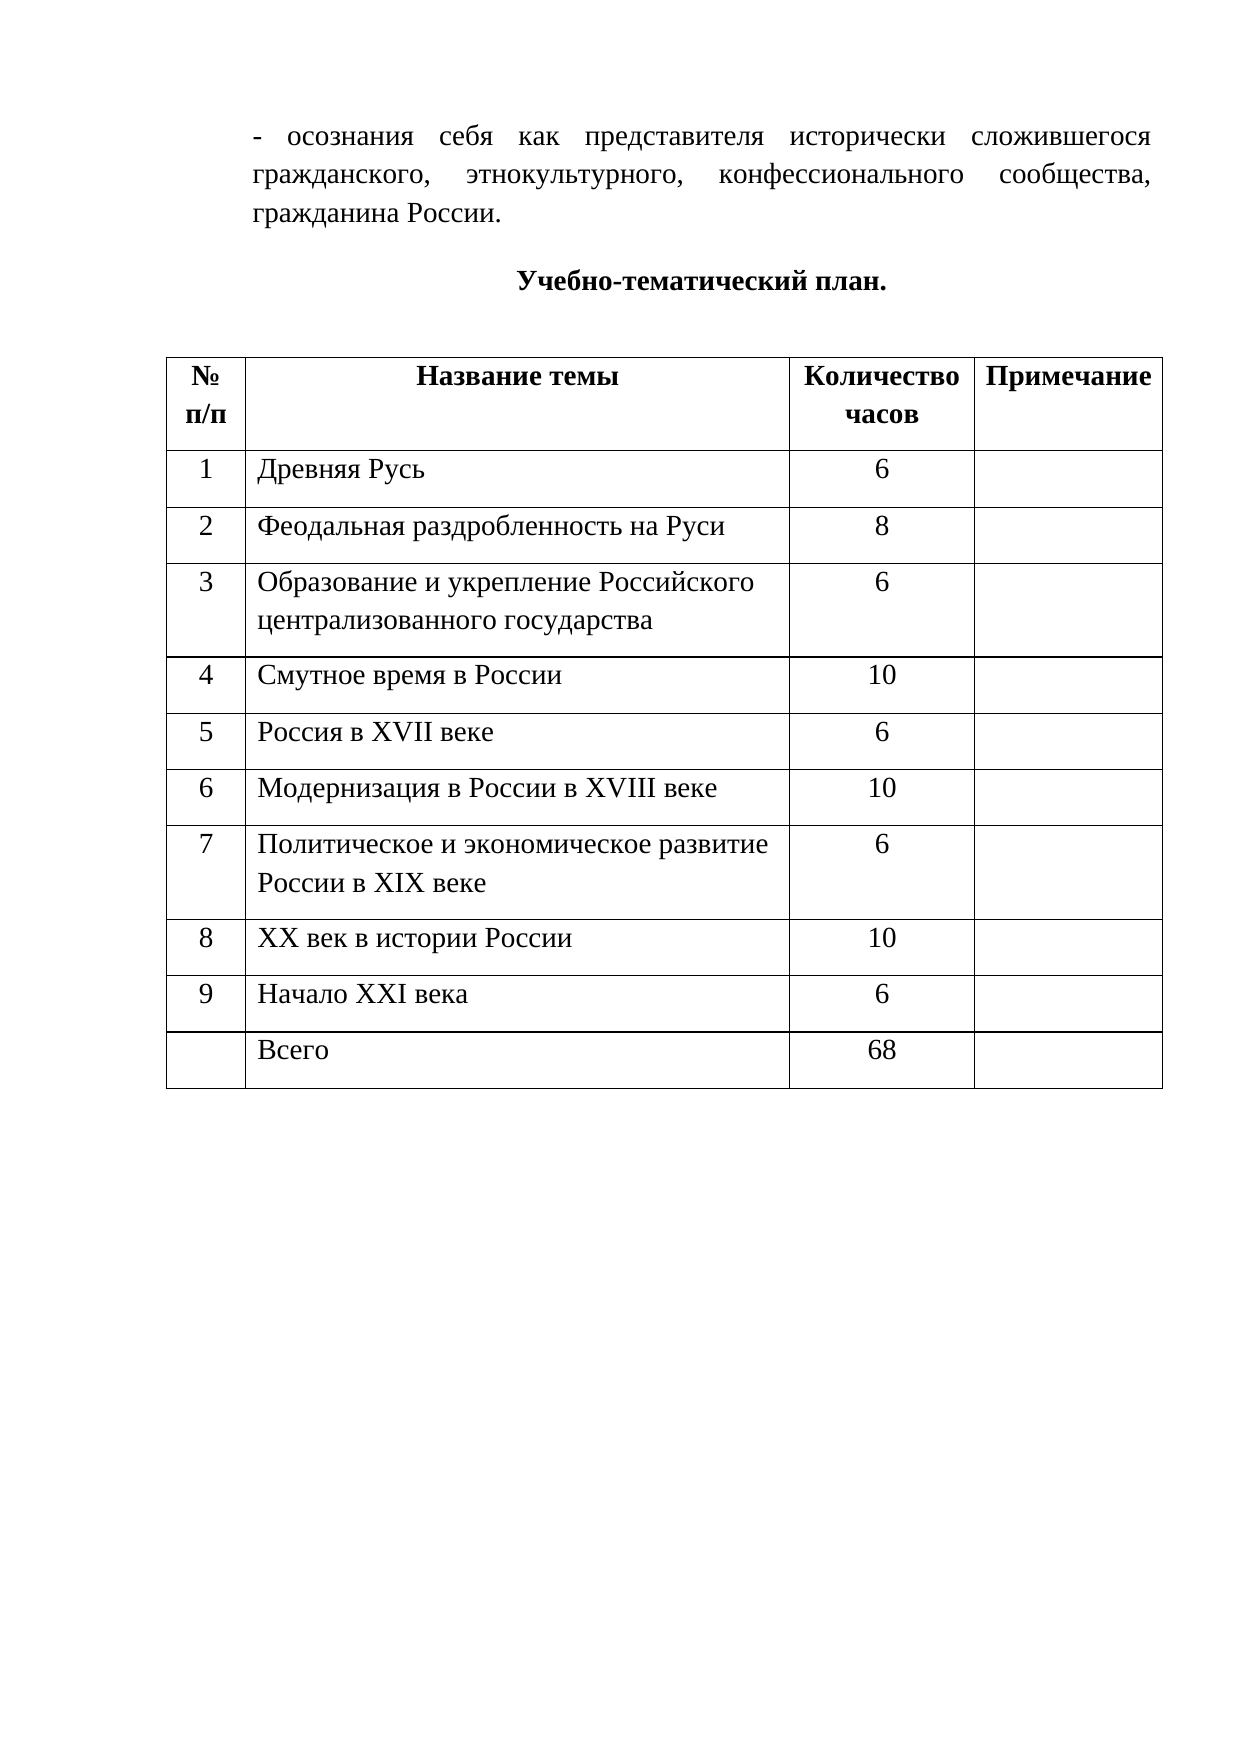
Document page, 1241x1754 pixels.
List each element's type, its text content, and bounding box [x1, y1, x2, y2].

table_cell XX век в истории России [246, 920, 789, 975]
table_cell 6 [790, 714, 974, 769]
table_cell Модернизация в России в XVIII веке [246, 770, 789, 825]
table_cell 8 [167, 920, 245, 975]
text Учебно-тематический план. [177, 263, 1152, 296]
table_cell [975, 658, 1162, 713]
table_cell 68 [790, 1033, 974, 1088]
table_cell [975, 714, 1162, 769]
table_header Название темы [246, 358, 789, 450]
table_header Примечание [975, 358, 1162, 450]
table_cell 10 [790, 920, 974, 975]
table_cell Образование и укрепление Российского централизованного государства [246, 564, 789, 656]
table_cell 4 [167, 658, 245, 713]
table_header № п/п [167, 358, 245, 450]
table_cell Политическое и экономическое развитие России в XIX веке [246, 826, 789, 919]
table_cell 10 [790, 770, 974, 825]
table_cell 6 [790, 564, 974, 656]
table_cell Древняя Русь [246, 451, 789, 507]
table_cell 7 [167, 826, 245, 919]
table_cell Россия в XVII веке [246, 714, 789, 769]
table_cell [975, 976, 1162, 1031]
table_cell [975, 826, 1162, 919]
table_header Количество часов [790, 358, 974, 450]
table_cell Смутное время в России [246, 658, 789, 713]
table_cell Феодальная раздробленность на Руси [246, 508, 789, 563]
table_cell 8 [790, 508, 974, 563]
table_cell 6 [167, 770, 245, 825]
table_cell 10 [790, 658, 974, 713]
table_cell 3 [167, 564, 245, 656]
table_cell Всего [246, 1033, 789, 1088]
table_cell [975, 451, 1162, 507]
table_cell 6 [790, 451, 974, 507]
table_cell 6 [790, 976, 974, 1031]
text - осознания себя как представителя исторически сложившегося гражданского, этнокультурного, конфессионального сообщества, гражданина России. [252, 118, 1152, 229]
table_cell 9 [167, 976, 245, 1031]
table_cell [975, 920, 1162, 975]
table_cell [975, 1033, 1162, 1088]
table_cell Начало XXI века [246, 976, 789, 1031]
table_cell 6 [790, 826, 974, 919]
table_cell [975, 770, 1162, 825]
table_cell 1 [167, 451, 245, 507]
table_cell [975, 508, 1162, 563]
table_cell 5 [167, 714, 245, 769]
table_cell [167, 1033, 245, 1088]
table_cell [975, 564, 1162, 656]
table_cell 2 [167, 508, 245, 563]
